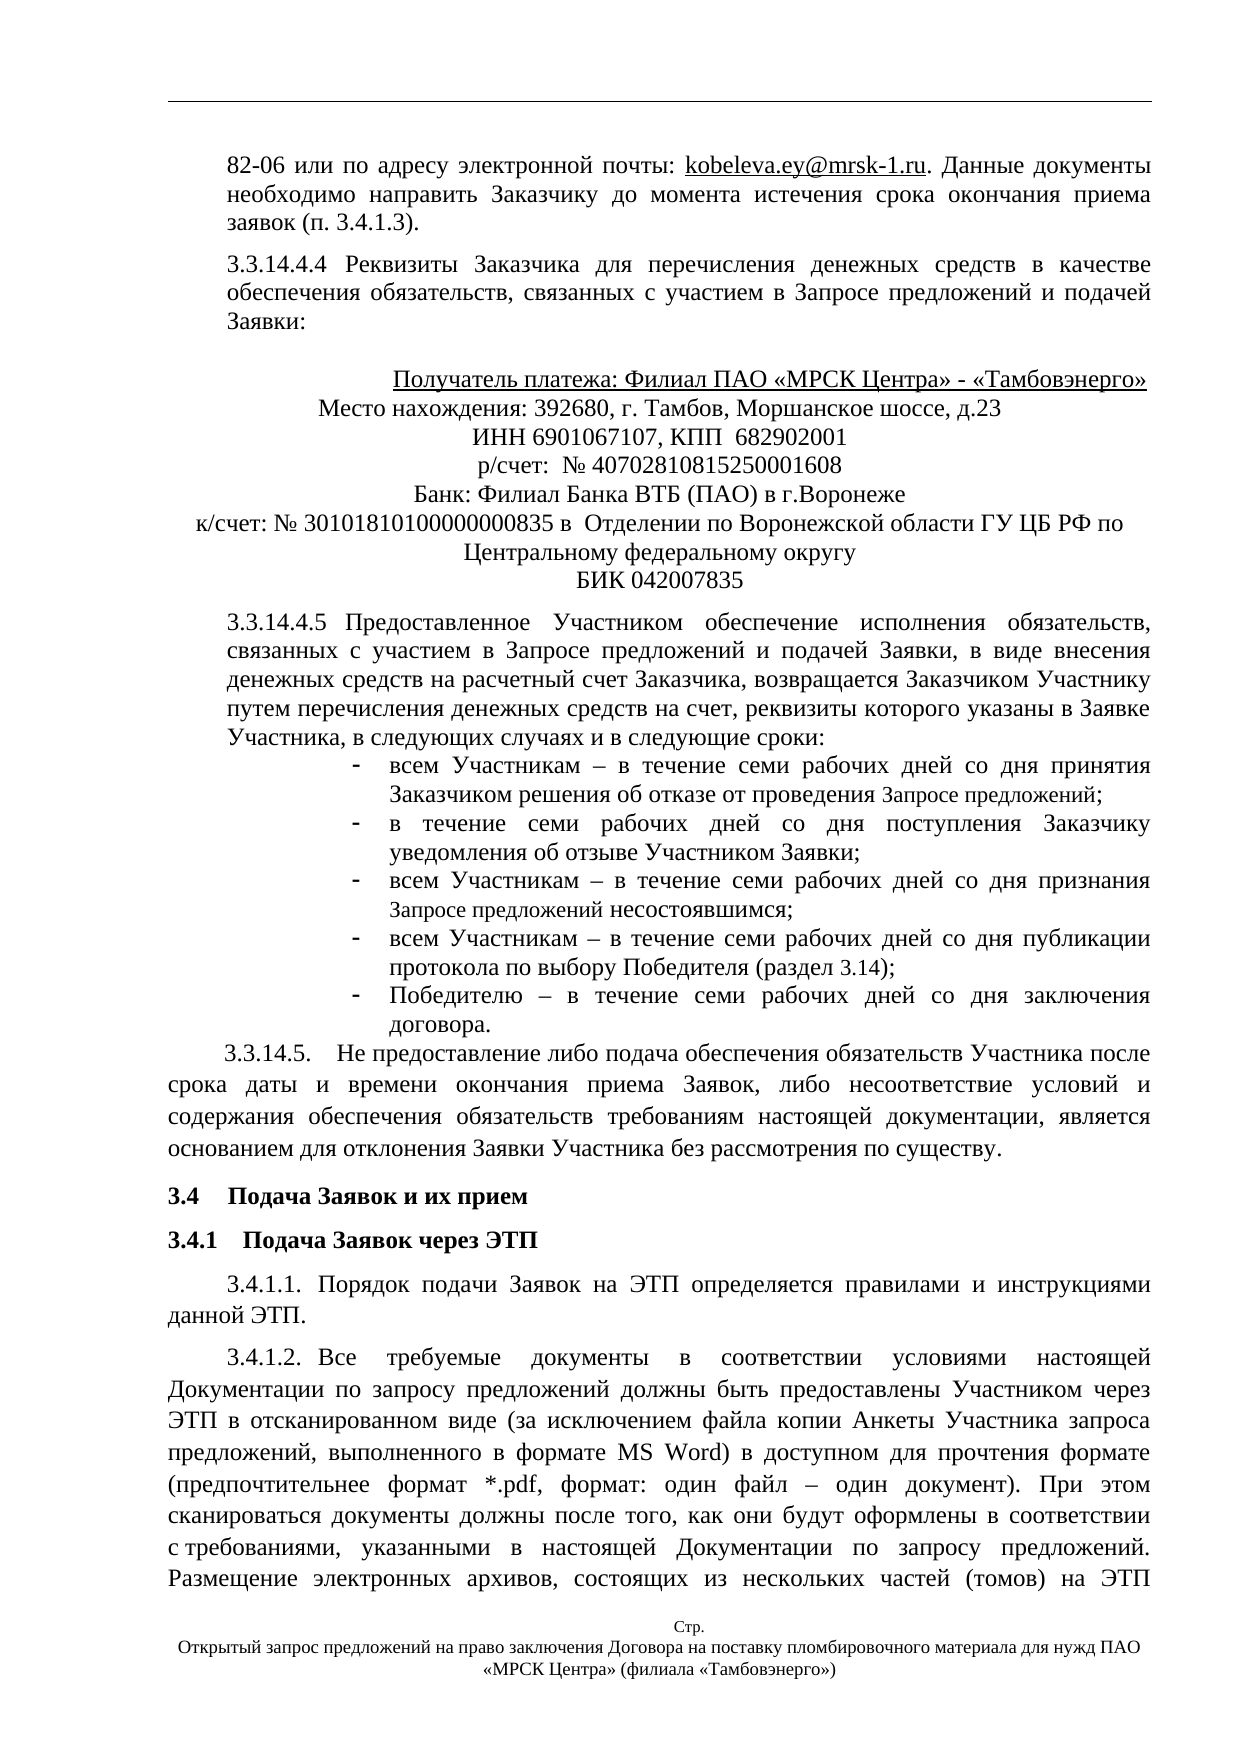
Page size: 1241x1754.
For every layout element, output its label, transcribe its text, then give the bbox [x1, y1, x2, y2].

list Победителю – в течение семи рабочих дней со дня заключения договора. [352, 980, 1152, 1038]
list Порядок подачи Заявок на ЭТП определяется правилами и инструкциями данной ЭТП. [168, 1269, 1152, 1329]
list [168, 1342, 1152, 1592]
list Реквизиты Заказчика для перечисления денежных средств в качестве обеспечения обязательств, связанных с участием в Запросе предложений и подачей Заявки: [227, 249, 1152, 335]
text Место нахождения: 392680, г. Тамбов, Моршанское шоссе, д.23 [168, 393, 1152, 422]
subtitle Подача Заявок через ЭТП [168, 1225, 1152, 1254]
subtitle Подача Заявок и их прием [168, 1181, 1152, 1209]
text Банк: Филиал Банка ВТБ (ПАО) в г.Воронеже [168, 479, 1152, 508]
text к/счет: № 30101810100000000835 в Отделении по Воронежской области ГУ ЦБ РФ по Центральному федеральному округу [168, 508, 1152, 565]
list Не предоставление либо подача обеспечения обязательств Участника после срока даты и времени окончания приема Заявок, либо несоответствие условий и содержания обеспечения обязательств требованиям настоящей документации, является основанием для отклонения Заявки Участника без рассмотрения по существу. [168, 1038, 1152, 1161]
list Получатель платежа: Филиал ПАО «МРСК Центра» - «Тамбовэнерго» [393, 364, 1152, 393]
list Предоставленное Участником обеспечение исполнения обязательств, связанных с участием в Запросе предложений и подачей Заявки, в виде внесения денежных средств на расчетный счет Заказчика, возвращается Заказчиком Участнику путем перечисления денежных средств на счет, реквизиты которого указаны в Заявке Участника, в следующих случаях и в следующие сроки: [227, 607, 1152, 750]
list всем Участникам – в течение семи рабочих дней со дня признания Запросе предложений несостоявшимся; [352, 865, 1152, 923]
text р/счет: № 40702810815250001608 [168, 450, 1152, 479]
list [227, 150, 1152, 236]
list всем Участникам – в течение семи рабочих дней со дня принятия Заказчиком решения об отказе от проведения Запросе предложений; [352, 750, 1152, 808]
list в течение семи рабочих дней со дня поступления Заказчику уведомления об отзыве Участником Заявки; [352, 808, 1152, 865]
text БИК 042007835 [168, 565, 1152, 594]
text ИНН 6901067107, КПП 682902001 [168, 422, 1152, 450]
list всем Участникам – в течение семи рабочих дней со дня публикации протокола по выбору Победителя (раздел 3.14); [352, 923, 1152, 980]
